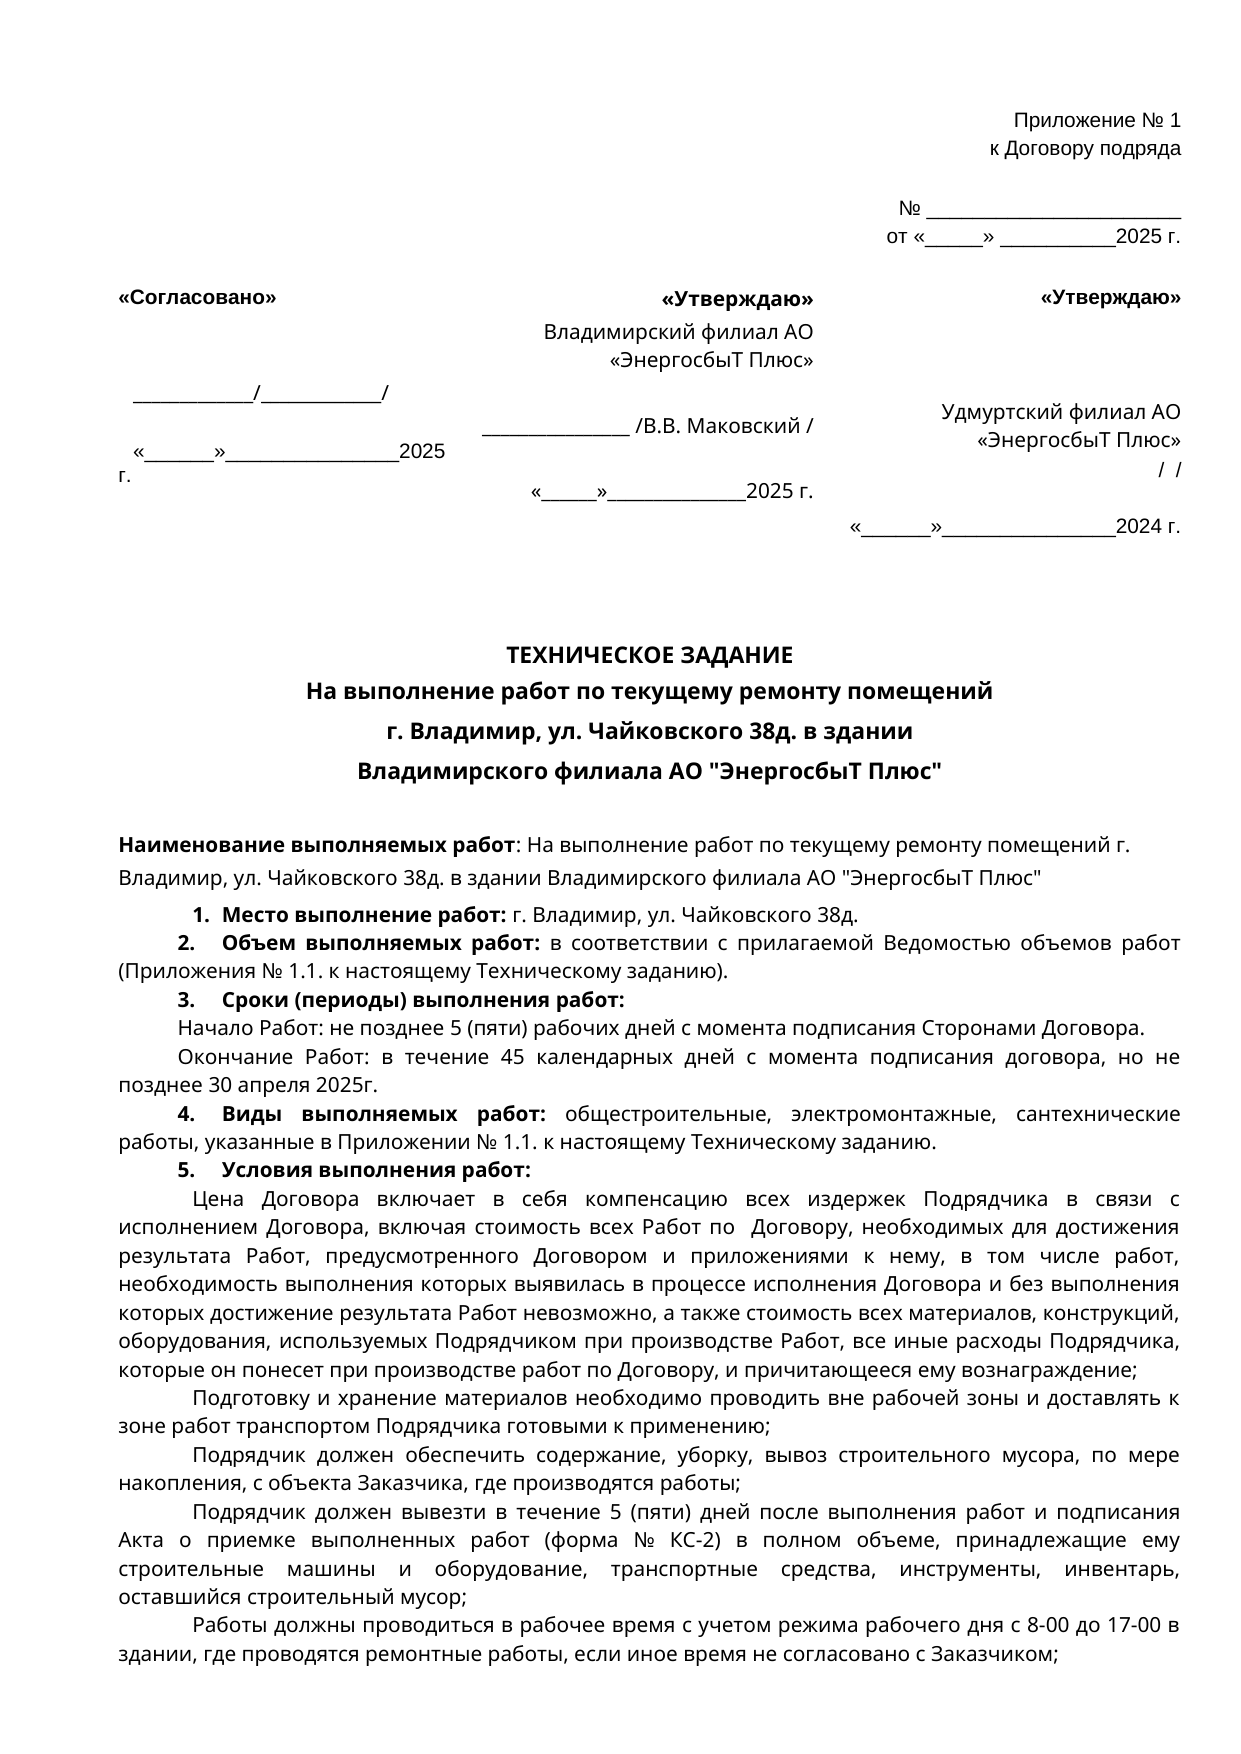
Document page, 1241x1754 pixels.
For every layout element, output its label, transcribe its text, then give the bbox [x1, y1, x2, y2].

text ТЕХНИЧЕСКОЕ ЗАДАНИЕ [118, 639, 1181, 670]
text № ______________________ [118, 196, 1181, 220]
text Подготовку и хранение материалов необходимо проводить вне рабочей зоны и доставлять к зоне работ транспортом Подрядчика готовыми к применению; [118, 1383, 1181, 1440]
text Приложение № 1 [118, 108, 1181, 132]
list Место выполнение работ: г. Владимир, ул. Чайковского 38д. [192, 900, 1181, 928]
table_header «Утверждаю» Удмуртский филиал АО «ЭнергосбыТ Плюс» / / «______»_______________2024 г. [814, 280, 1181, 542]
list Условия выполнения работ: [118, 1156, 1181, 1184]
text г. Владимир, ул. Чайковского 38д. в здании [118, 715, 1181, 746]
table_header «Согласовано» _____________/_____________/ «______»_______________2025 г. [118, 280, 446, 542]
text Наименование выполняемых работ: На выполнение работ по текущему ремонту помещений г. Владимир, ул. Чайковского 38д. в здании Владимирского филиала АО "ЭнергосбыТ Плюс" [118, 830, 1181, 891]
text Работы должны проводиться в рабочее время с учетом режима рабочего дня с 8-00 до 17-00 в здании, где проводятся ремонтные работы, если иное время не согласовано с Заказчиком; [118, 1611, 1181, 1667]
text На выполнение работ по текущему ремонту помещений [118, 674, 1181, 706]
text Владимирского филиала АО "ЭнергосбыТ Плюс" [118, 755, 1181, 786]
text Начало Работ: не позднее 5 (пяти) рабочих дней с момента подписания Сторонами Договора. [118, 1013, 1181, 1042]
text Подрядчик должен обеспечить содержание, уборку, вывоз строительного мусора, по мере накопления, с объекта Заказчика, где производятся работы; [118, 1440, 1181, 1497]
table_header «Утверждаю» Владимирский филиал АО «ЭнергосбыТ Плюс» ________________ /В.В. Маковский / «______»_______________2025 г. [446, 280, 814, 542]
text Цена Договора включает в себя компенсацию всех издержек Подрядчика в связи с исполнением Договора, включая стоимость всех Работ по Договору, необходимых для достижения результата Работ, предусмотренного Договором и приложениями к нему, в том числе работ, необходимость выполнения которых выявилась в процессе исполнения Договора и без выполнения которых достижение результата Работ невозможно, а также стоимость всех материалов, конструкций, оборудования, используемых Подрядчиком при производстве Работ, все иные расходы Подрядчика, которые он понесет при производстве работ по Договору, и причитающееся ему вознаграждение; [118, 1184, 1181, 1383]
list Сроки (периоды) выполнения работ: [118, 985, 1181, 1013]
text Окончание Работ: в течение 45 календарных дней с момента подписания договора, но не позднее 30 апреля 2025г. [118, 1042, 1181, 1099]
list Объем выполняемых работ: в соответствии с прилагаемой Ведомостью объемов работ (Приложения № 1.1. к настоящему Техническому заданию). [118, 928, 1181, 985]
list Виды выполняемых работ: общестроительные, электромонтажные, сантехнические работы, указанные в Приложении № 1.1. к настоящему Техническому заданию. [118, 1099, 1181, 1156]
text от «_____» __________2025 г. [118, 224, 1181, 248]
text Подрядчик должен вывезти в течение 5 (пяти) дней после выполнения работ и подписания Акта о приемке выполненных работ (форма № КС-2) в полном объеме, принадлежащие ему строительные машины и оборудование, транспортные средства, инструменты, инвентарь, оставшийся строительный мусор; [118, 1497, 1181, 1611]
text к Договору подряда [118, 136, 1181, 160]
